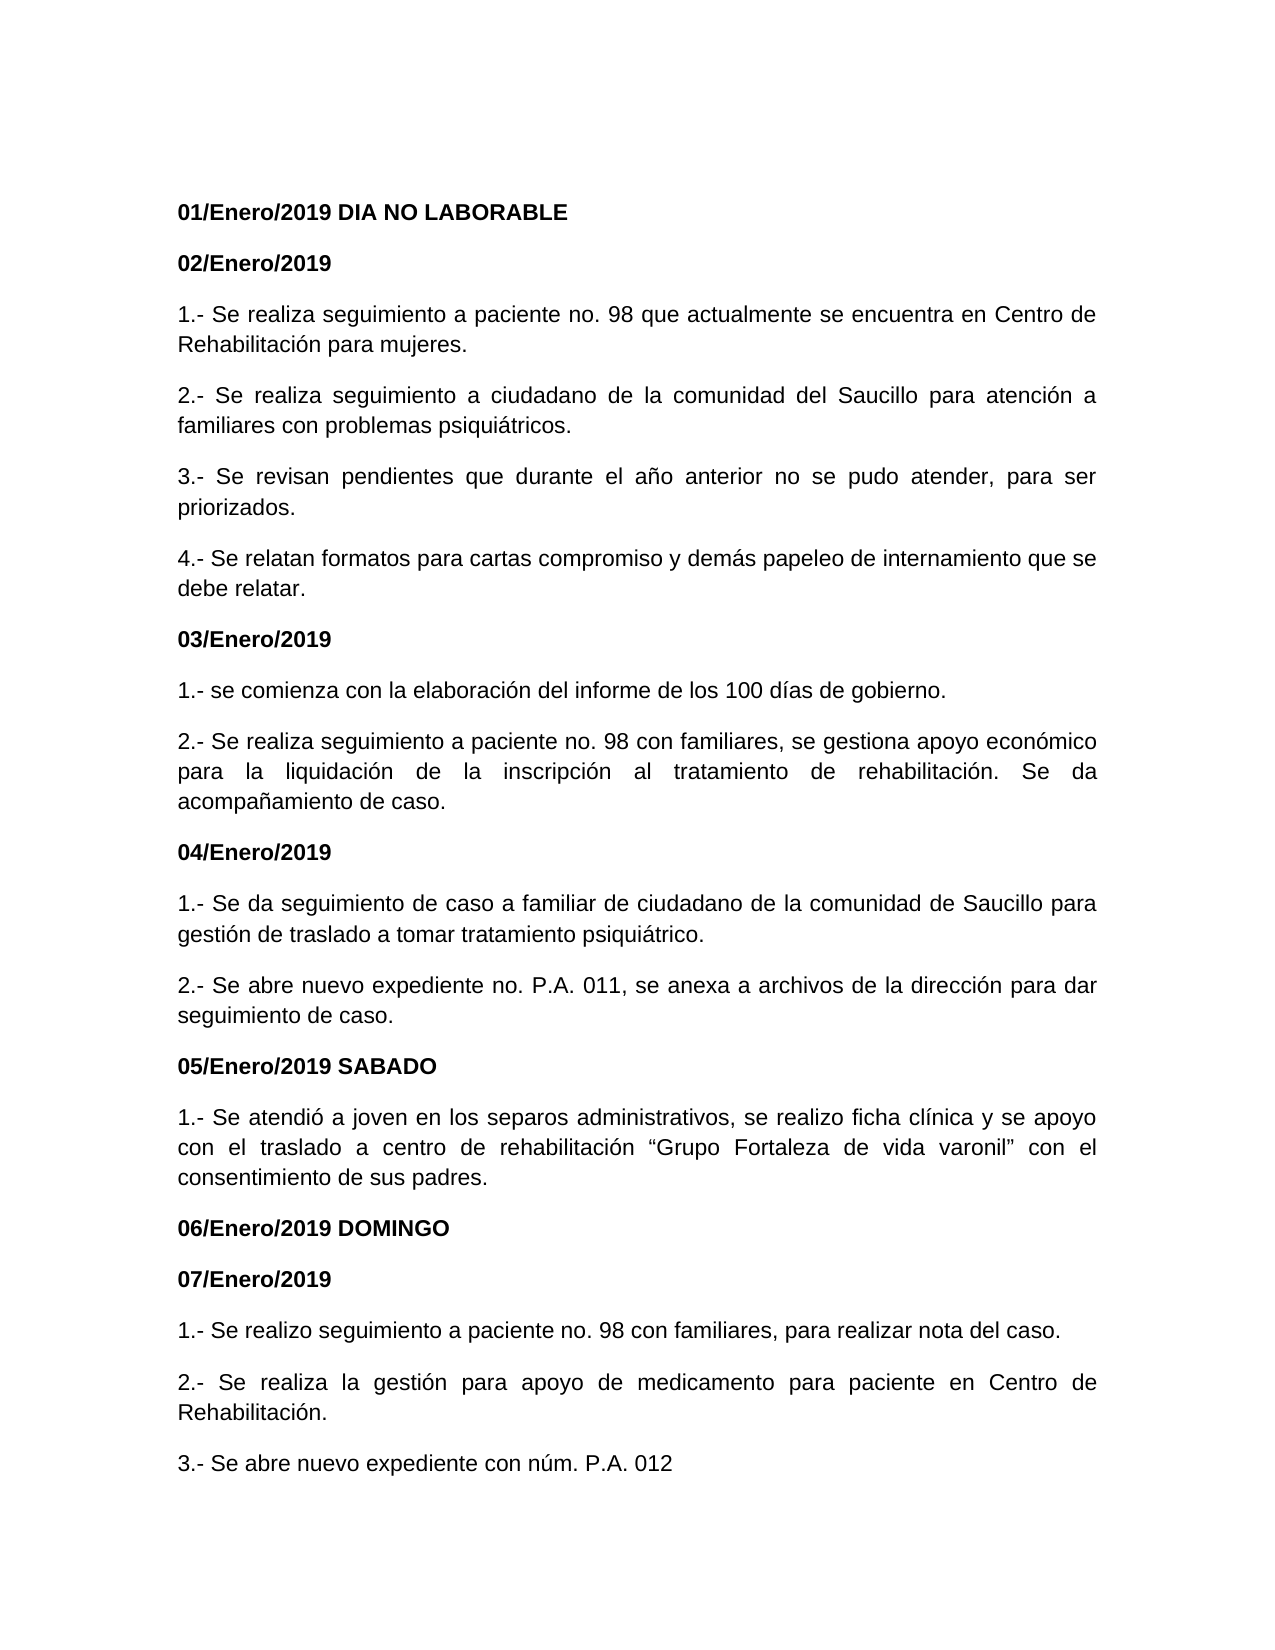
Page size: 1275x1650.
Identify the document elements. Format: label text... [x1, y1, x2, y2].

text 04/Enero/2019 [177, 839, 1098, 866]
text 3.- Se revisan pendientes que durante el año anterior no se pudo atender, para ser priorizados. [177, 463, 1098, 520]
text 06/Enero/2019 DOMINGO [177, 1215, 1098, 1242]
text 2.- Se abre nuevo expediente no. P.A. 011, se anexa a archivos de la dirección para dar seguimiento de caso. [177, 972, 1098, 1028]
text 1.- Se atendió a joven en los separos administrativos, se realizo ficha clínica y se apoyo con el traslado a centro de rehabilitación “Grupo Fortaleza de vida varonil” con el consentimiento de sus padres. [177, 1104, 1098, 1191]
text 05/Enero/2019 SABADO [177, 1053, 1098, 1079]
text 07/Enero/2019 [177, 1266, 1098, 1293]
text 1.- se comienza con la elaboración del informe de los 100 días de gobierno. [177, 677, 1098, 703]
text 02/Enero/2019 [177, 250, 1098, 276]
text 01/Enero/2019 DIA NO LABORABLE [177, 199, 1098, 225]
text 1.- Se da seguimiento de caso a familiar de ciudadano de la comunidad de Saucillo para gestión de traslado a tomar tratamiento psiquiátrico. [177, 890, 1098, 947]
text 1.- Se realiza seguimiento a paciente no. 98 que actualmente se encuentra en Centro de Rehabilitación para mujeres. [177, 301, 1098, 357]
text 4.- Se relatan formatos para cartas compromiso y demás papeleo de internamiento que se debe relatar. [177, 544, 1098, 601]
text 1.- Se realizo seguimiento a paciente no. 98 con familiares, para realizar nota del caso. [177, 1317, 1098, 1344]
text 2.- Se realiza la gestión para apoyo de medicamento para paciente en Centro de Rehabilitación. [177, 1368, 1098, 1425]
text 2.- Se realiza seguimiento a paciente no. 98 con familiares, se gestiona apoyo económico para la liquidación de la inscripción al tratamiento de rehabilitación. Se da acompañamiento de caso. [177, 728, 1098, 814]
text 3.- Se abre nuevo expediente con núm. P.A. 012 [177, 1450, 1098, 1476]
text 2.- Se realiza seguimiento a ciudadano de la comunidad del Saucillo para atención a familiares con problemas psiquiátricos. [177, 382, 1098, 438]
text 03/Enero/2019 [177, 626, 1098, 652]
